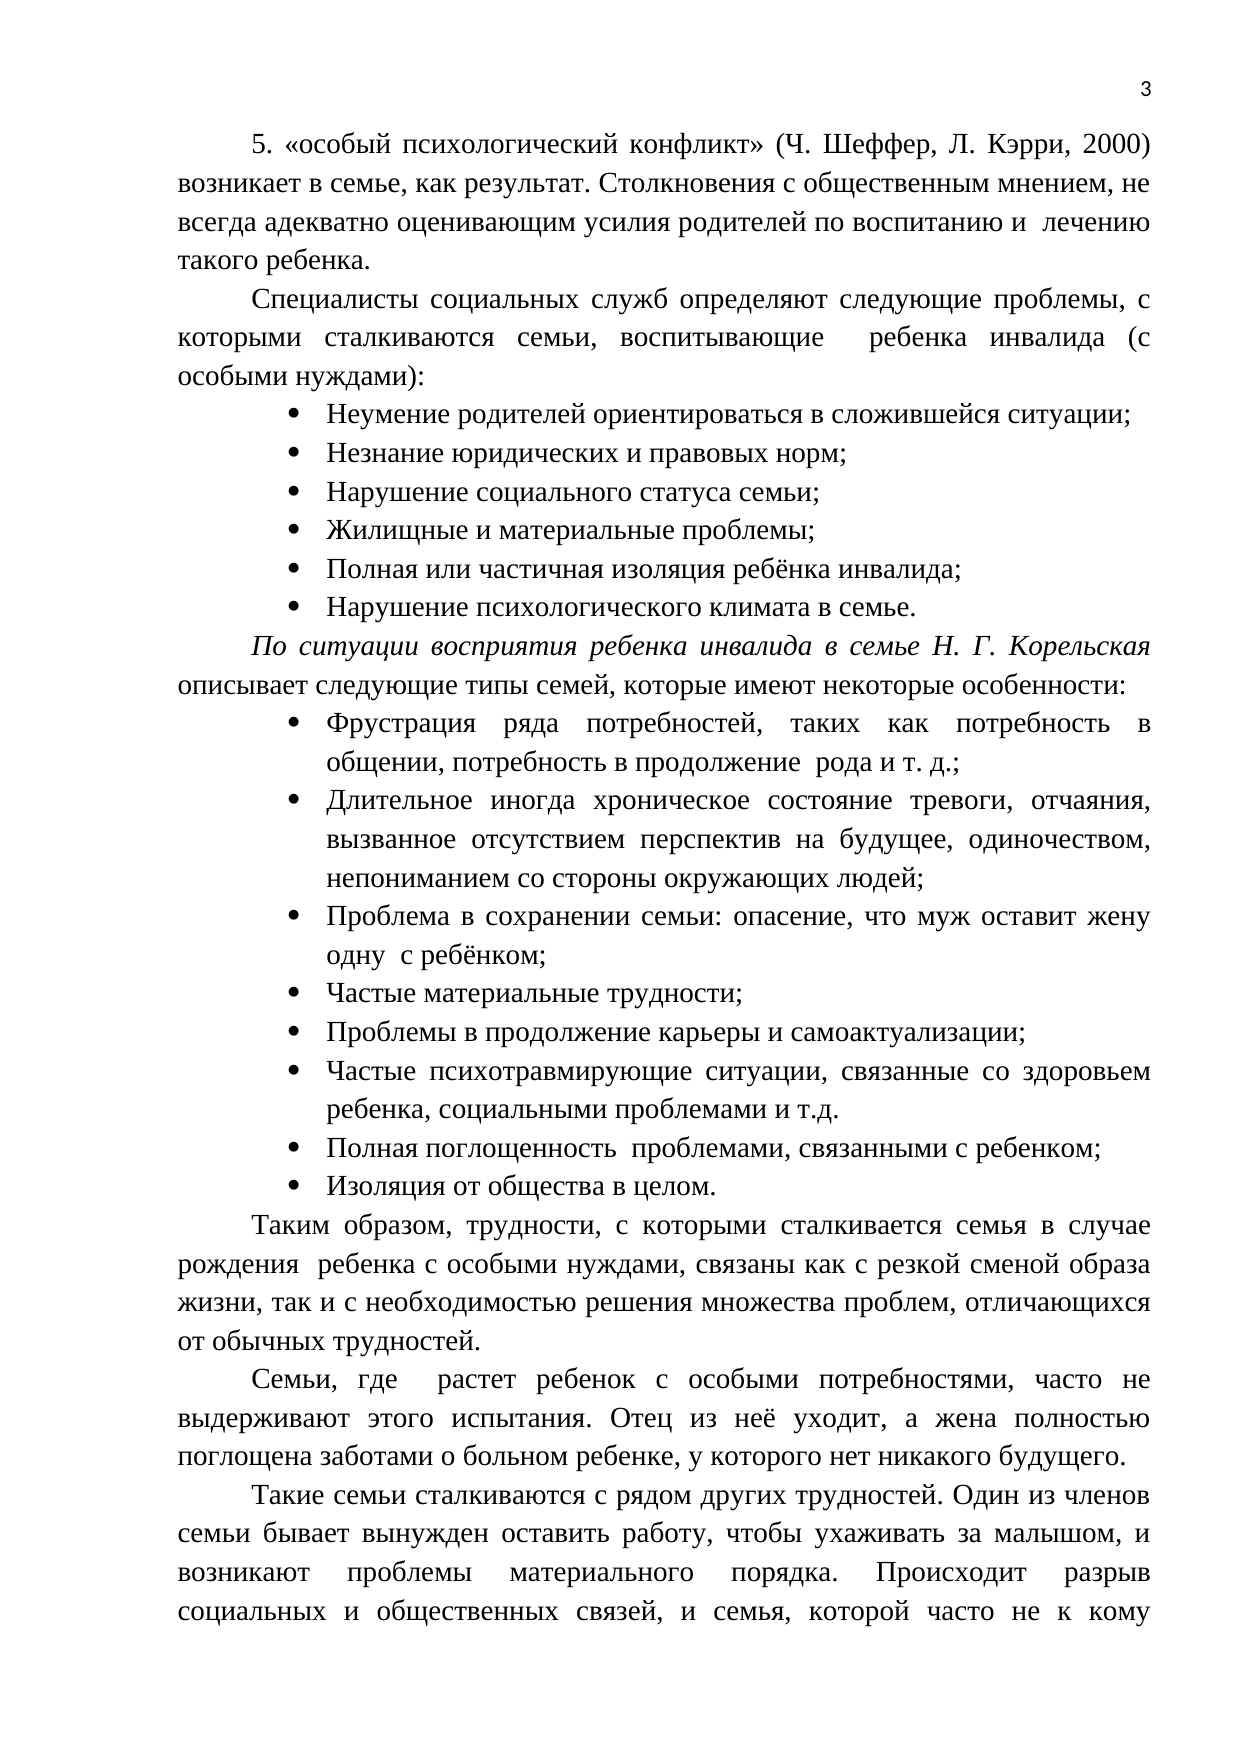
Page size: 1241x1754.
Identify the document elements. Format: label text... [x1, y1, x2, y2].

list Неумение родителей ориентироваться в сложившейся ситуации; [288, 396, 1152, 430]
text По ситуации восприятия ребенка инвалида в семье Н. Г. Корельская описывает следующие типы семей, которые имеют некоторые особенности: [177, 628, 1152, 700]
list Нарушение психологического климата в семье. [288, 589, 1152, 623]
list Незнание юридических и правовых норм; [288, 435, 1152, 469]
list Проблема в сохранении семьи: опасение, что муж оставит жену одну с ребёнком; [288, 898, 1152, 970]
list Частые психотравмирующие ситуации, связанные со здоровьем ребенка, социальными проблемами и т.д. [288, 1053, 1152, 1125]
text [177, 1477, 1152, 1626]
text 5. «особый психологический конфликт» (Ч. Шеффер, Л. Кэрри, 2000) возникает в семье, как результат. Столкновения с общественным мнением, не всегда адекватно оценивающим усилия родителей по воспитанию и лечению такого ребенка. [177, 127, 1152, 276]
list Нарушение социального статуса семьи; [288, 474, 1152, 507]
list Изоляция от общества в целом. [288, 1168, 1152, 1202]
list Фрустрация ряда потребностей, таких как потребность в общении, потребность в продолжение рода и т. д.; [288, 705, 1152, 777]
text Специалисты социальных служб определяют следующие проблемы, с которыми сталкиваются семьи, воспитывающие ребенка инвалида (с особыми нуждами): [177, 281, 1152, 391]
list Полная или частичная изоляция ребёнка инвалида; [288, 551, 1152, 584]
text Таким образом, трудности, с которыми сталкивается семья в случае рождения ребенка с особыми нуждами, связаны как с резкой сменой образа жизни, так и с необходимостью решения множества проблем, отличающихся от обычных трудностей. [177, 1207, 1152, 1356]
list Частые материальные трудности; [288, 975, 1152, 1009]
list Полная поглощенность проблемами, связанными с ребенком; [288, 1130, 1152, 1163]
text Семьи, где растет ребенок с особыми потребностями, часто не выдерживают этого испытания. Отец из неё уходит, а жена полностью поглощена заботами о больном ребенке, у которого нет никакого будущего. [177, 1361, 1152, 1472]
list Жилищные и материальные проблемы; [288, 512, 1152, 546]
list Проблемы в продолжение карьеры и самоактуализации; [288, 1014, 1152, 1048]
list Длительное иногда хроническое состояние тревоги, отчаяния, вызванное отсутствием перспектив на будущее, одиночеством, непониманием со стороны окружающих людей; [288, 782, 1152, 893]
